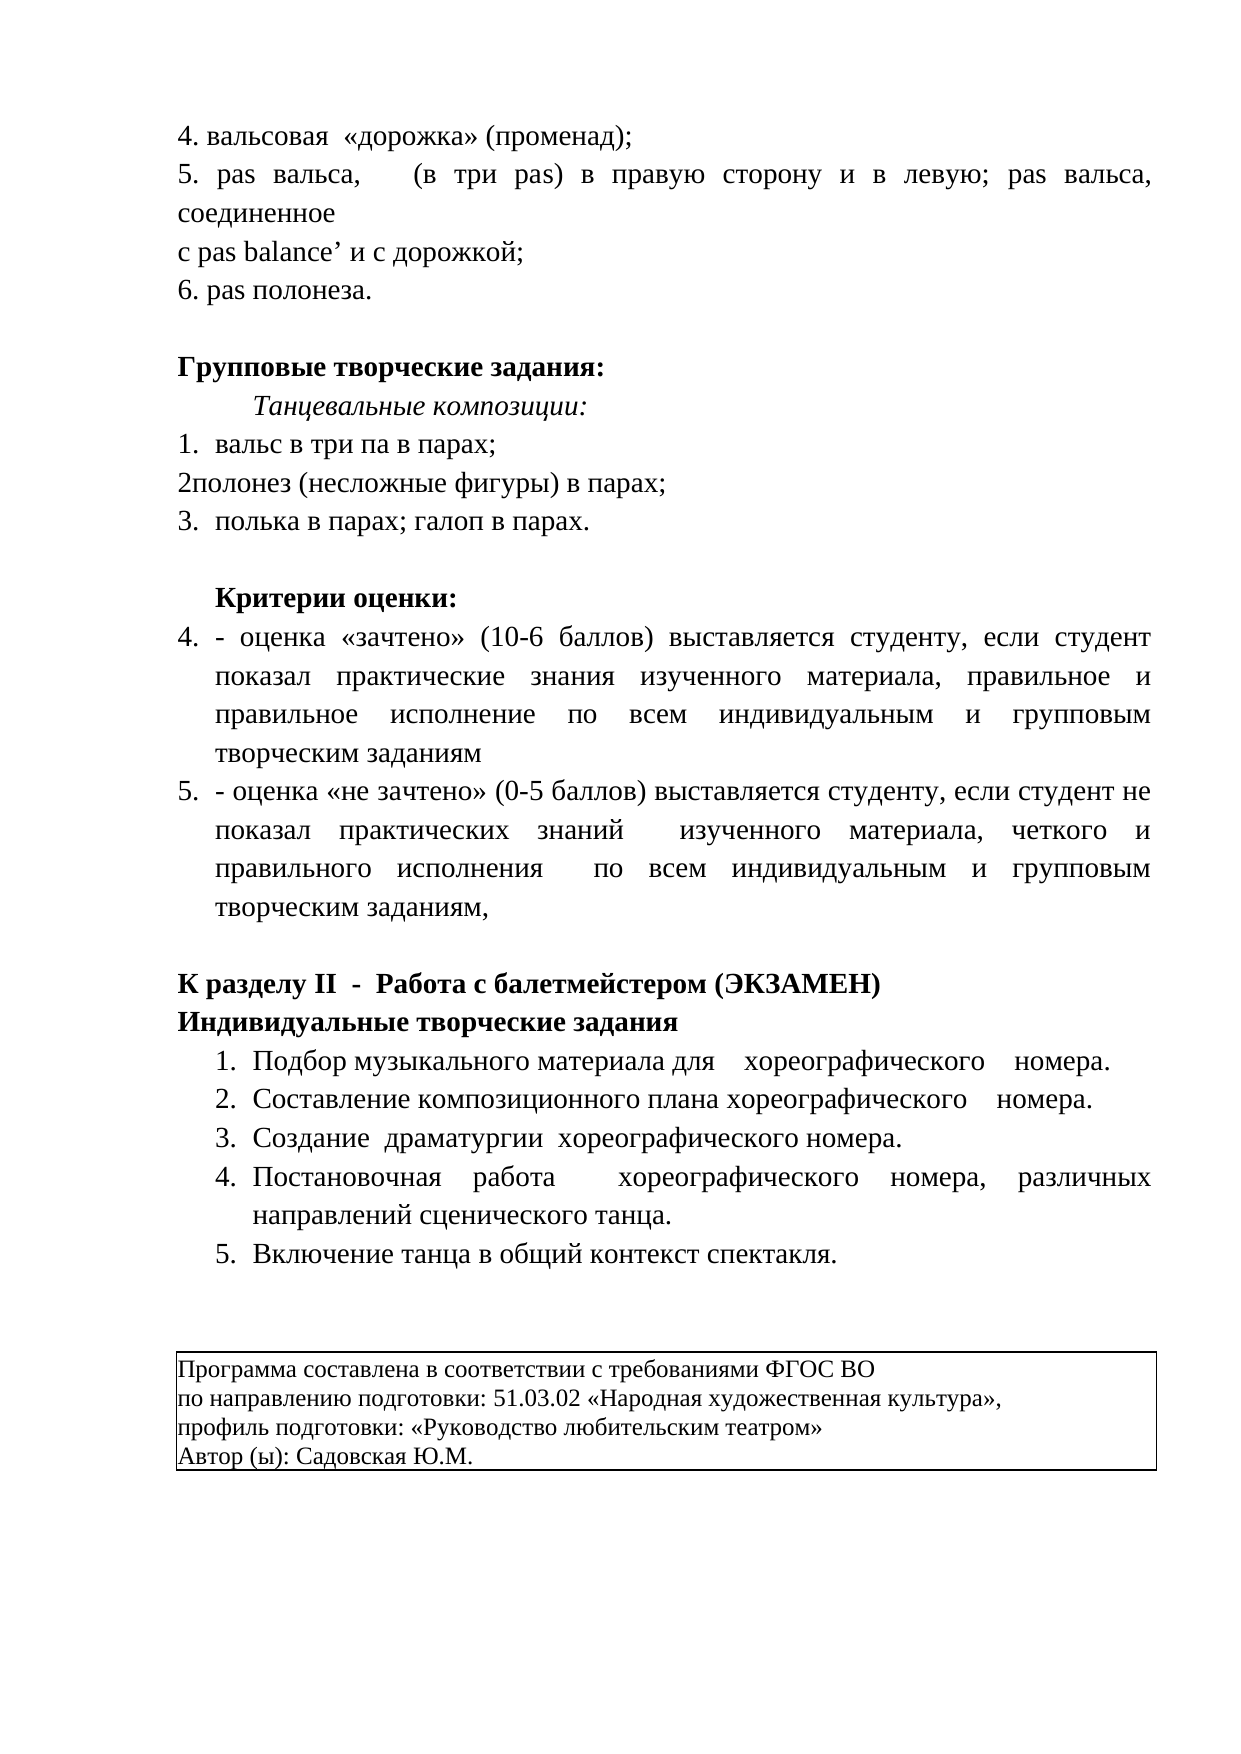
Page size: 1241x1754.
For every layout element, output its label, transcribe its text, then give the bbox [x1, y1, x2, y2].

text Групповые творческие задания: [177, 349, 1152, 383]
list Создание драматургии хореографического номера. [215, 1120, 1152, 1154]
list Постановочная работа хореографического номера, различных направлений сценического танца. [215, 1159, 1152, 1231]
list - оценка «зачтено» (10-6 баллов) выставляется студенту, если студент показал практические знания изученного материала, правильное и правильное исполнение по всем индивидуальным и групповым творческим заданиям [177, 619, 1152, 768]
text профиль подготовки: «Руководство любительским театром» [177, 1412, 1152, 1438]
text по направлению подготовки: 51.03.02 «Народная художественная культура», [177, 1383, 1152, 1412]
text Программа составлена в соответствии с требованиями ФГОС ВО [177, 1353, 1156, 1383]
text Индивидуальные творческие задания [177, 1004, 1152, 1038]
text Автор (ы): Садовская Ю.М. [177, 1438, 1156, 1469]
list полька в парах; галоп в парах. [177, 503, 1152, 537]
list Подбор музыкального материала для хореографического номера. [215, 1043, 1152, 1077]
list Составление композиционного плана хореографического номера. [215, 1082, 1152, 1115]
text с рas balance’ и с дорожкой; [177, 234, 1152, 267]
text К разделу II - Работа с балетмейстером (ЭКЗАМЕН) [177, 966, 1152, 999]
list вальс в три па в парах; [177, 426, 1152, 460]
text 4. вальсовая «дорожка» (променад); [177, 118, 1152, 152]
text 2полонез (несложные фигуры) в парах; [177, 465, 1152, 498]
list Включение танца в общий контекст спектакля. [215, 1236, 1152, 1269]
list - оценка «не зачтено» (0-5 баллов) выставляется студенту, если студент не показал практических знаний изученного материала, четкого и правильного исполнения по всем индивидуальным и групповым творческим заданиям, [177, 773, 1152, 922]
text 6. pаs полонеза. [177, 272, 1152, 306]
text Критерии оценки: [215, 581, 1152, 614]
text 5. pаs вальса, (в три раs) в правую сторону и в левую; pаs вальса, соединенное [177, 157, 1152, 229]
text Танцевальные композиции: [252, 388, 1152, 421]
